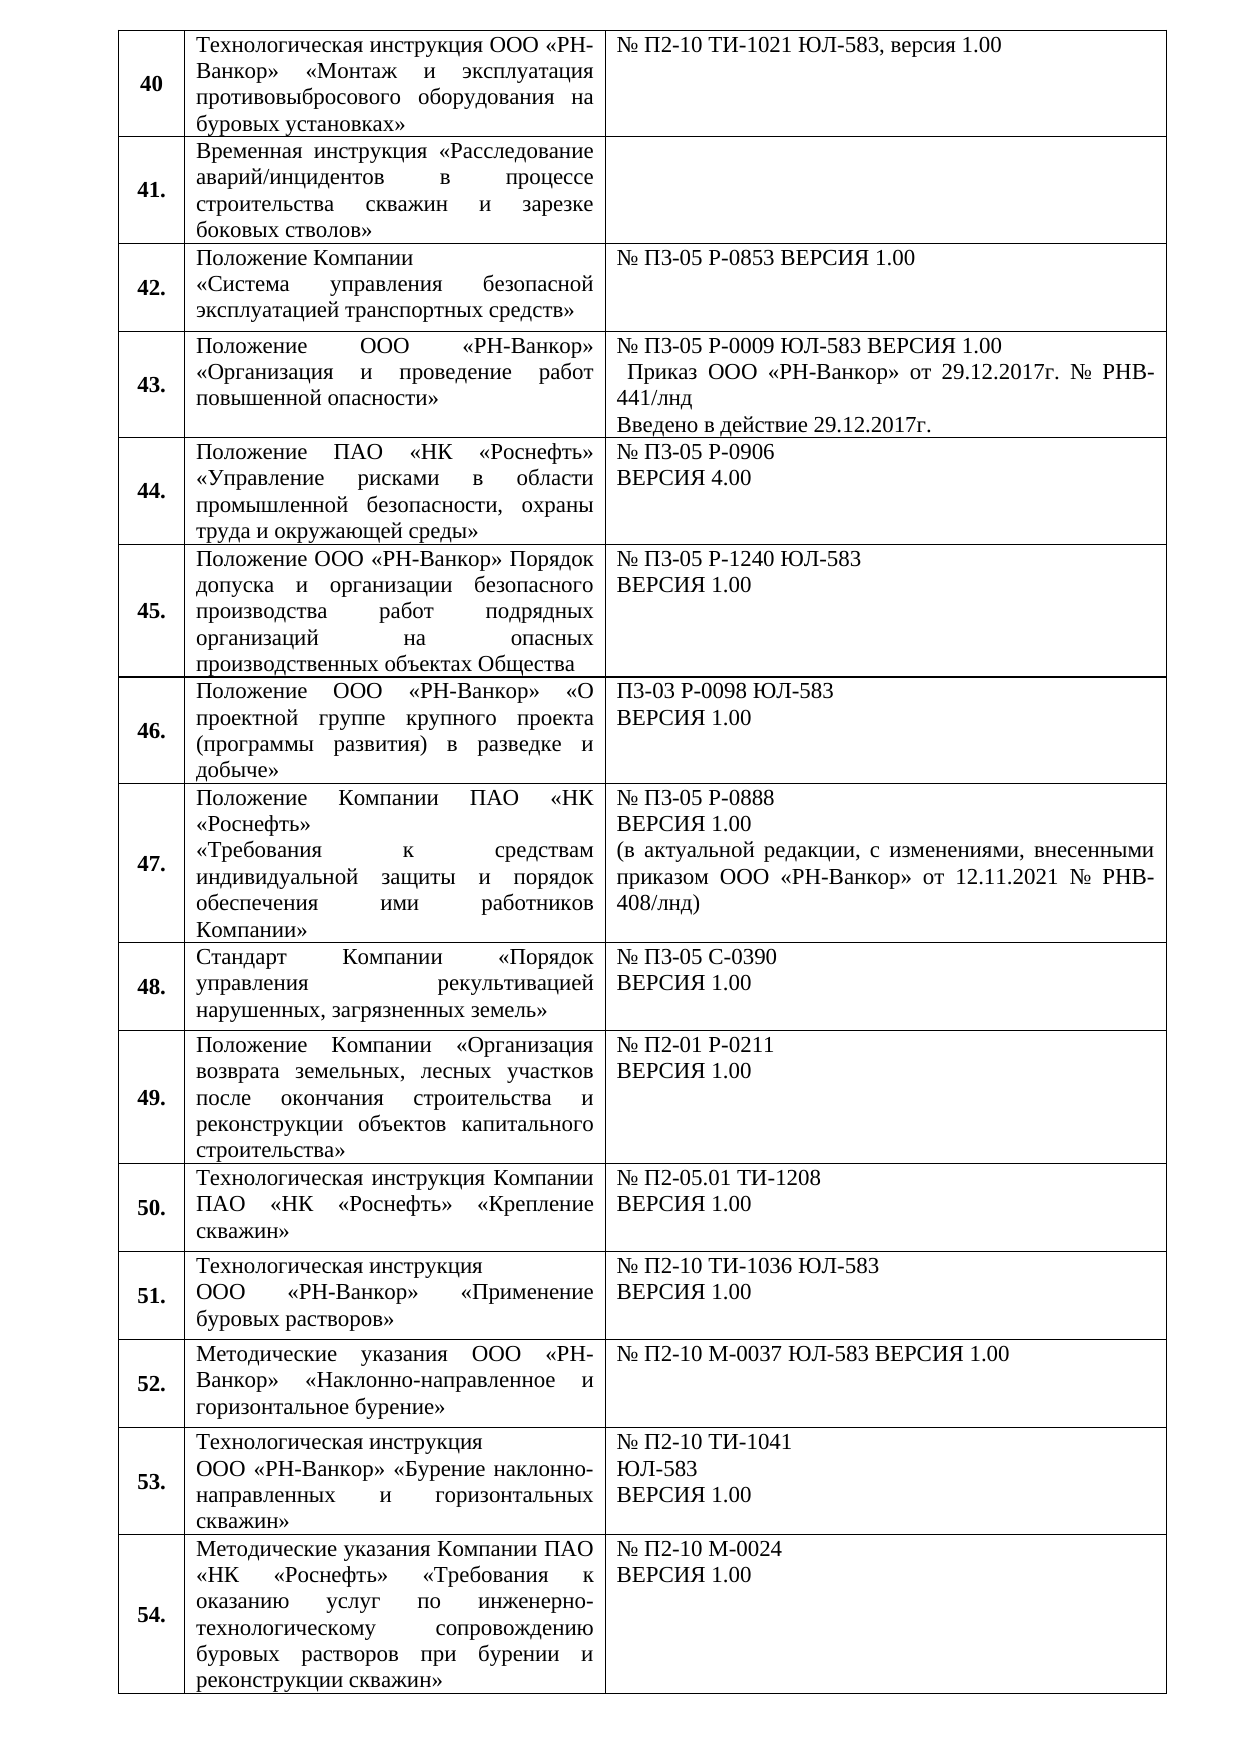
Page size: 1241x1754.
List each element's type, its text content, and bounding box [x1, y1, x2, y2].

table_cell 41. [119, 137, 184, 242]
table_cell Временная инструкция «Расследование аварий/инцидентов в процессе строительства скважин и зарезке боковых стволов» [185, 137, 605, 242]
table_cell Технологическая инструкция ООО «РН-Ванкор» «Монтаж и эксплуатация противовыбросового оборудования на буровых установках» [185, 31, 605, 136]
table_cell Положение ООО «РН-Ванкор» «Организация и проведение работ повышенной опасности» [185, 332, 605, 437]
table_cell № П2-10 ТИ-1041 ЮЛ-583 ВЕРСИЯ 1.00 [606, 1428, 1166, 1534]
table_cell № П3-05 Р-0009 ЮЛ-583 ВЕРСИЯ 1.00 Приказ ООО «РН-Ванкор» от 29.12.2017г. № РНВ-441/лнд Введено в действие 29.12.2017г. [606, 332, 1166, 437]
table_cell 50. [119, 1164, 184, 1251]
table_cell № П3-05 С-0390 ВЕРСИЯ 1.00 [606, 943, 1166, 1030]
table_cell 45. [119, 545, 184, 676]
table_cell 40 [119, 31, 184, 136]
table_cell 51. [119, 1252, 184, 1339]
table_cell 44. [119, 438, 184, 543]
table_cell № П3-05 Р-0853 ВЕРСИЯ 1.00 [606, 244, 1166, 331]
table_cell П3-03 Р-0098 ЮЛ-583 ВЕРСИЯ 1.00 [606, 678, 1166, 783]
table_cell 49. [119, 1031, 184, 1163]
table_cell № П2-10 М-0024 ВЕРСИЯ 1.00 [606, 1535, 1166, 1693]
table_cell [606, 137, 1166, 242]
table_cell 43. [119, 332, 184, 437]
table_cell Положение ООО «РН-Ванкор» «О проектной группе крупного проекта (программы развития) в разведке и добыче» [185, 678, 605, 783]
table_cell 46. [119, 678, 184, 783]
table_cell Стандарт Компании «Порядок управления рекультивацией нарушенных, загрязненных земель» [185, 943, 605, 1030]
table_cell № П2-05.01 ТИ-1208 ВЕРСИЯ 1.00 [606, 1164, 1166, 1251]
table_cell Положение ООО «РН-Ванкор» Порядок допуска и организации безопасного производства работ подрядных организаций на опасных производственных объектах Общества [185, 545, 605, 676]
table_cell № П3-05 Р-0888 ВЕРСИЯ 1.00 (в актуальной редакции, с изменениями, внесенными приказом ООО «РН-Ванкор» от 12.11.2021 № РНВ-408/лнд) [606, 784, 1166, 942]
table_cell Технологическая инструкция ООО «РН-Ванкор» «Бурение наклонно-направленных и горизонтальных скважин» [185, 1428, 605, 1534]
table_cell № П2-10 ТИ-1036 ЮЛ-583 ВЕРСИЯ 1.00 [606, 1252, 1166, 1339]
table_cell Методические указания ООО «РН-Ванкор» «Наклонно-направленное и горизонтальное бурение» [185, 1340, 605, 1427]
table_cell № П2-10 ТИ-1021 ЮЛ-583, версия 1.00 [606, 31, 1166, 136]
table_cell № П2-10 М-0037 ЮЛ-583 ВЕРСИЯ 1.00 [606, 1340, 1166, 1427]
table_cell Технологическая инструкция ООО «РН-Ванкор» «Применение буровых растворов» [185, 1252, 605, 1339]
table_cell Методические указания Компании ПАО «НК «Роснефть» «Требования к оказанию услуг по инженерно-технологическому сопровождению буровых растворов при бурении и реконструкции скважин» [185, 1535, 605, 1693]
table_cell Положение Компании «Организация возврата земельных, лесных участков после окончания строительства и реконструкции объектов капитального строительства» [185, 1031, 605, 1163]
table_cell 54. [119, 1535, 184, 1693]
table_cell 52. [119, 1340, 184, 1427]
table_cell Положение ПАО «НК «Роснефть» «Управление рисками в области промышленной безопасности, охраны труда и окружающей среды» [185, 438, 605, 543]
table_cell 47. [119, 784, 184, 942]
table_cell № П3-05 Р-1240 ЮЛ-583 ВЕРСИЯ 1.00 [606, 545, 1166, 676]
table_cell 48. [119, 943, 184, 1030]
table_cell Положение Компании ПАО «НК «Роснефть» «Требования к средствам индивидуальной защиты и порядок обеспечения ими работников Компании» [185, 784, 605, 942]
table_cell № П2-01 Р-0211 ВЕРСИЯ 1.00 [606, 1031, 1166, 1163]
table_cell Технологическая инструкция Компании ПАО «НК «Роснефть» «Крепление скважин» [185, 1164, 605, 1251]
table_cell 53. [119, 1428, 184, 1534]
table_cell 42. [119, 244, 184, 331]
table_cell Положение Компании «Система управления безопасной эксплуатацией транспортных средств» [185, 244, 605, 331]
table_cell № П3-05 Р-0906 ВЕРСИЯ 4.00 [606, 438, 1166, 543]
